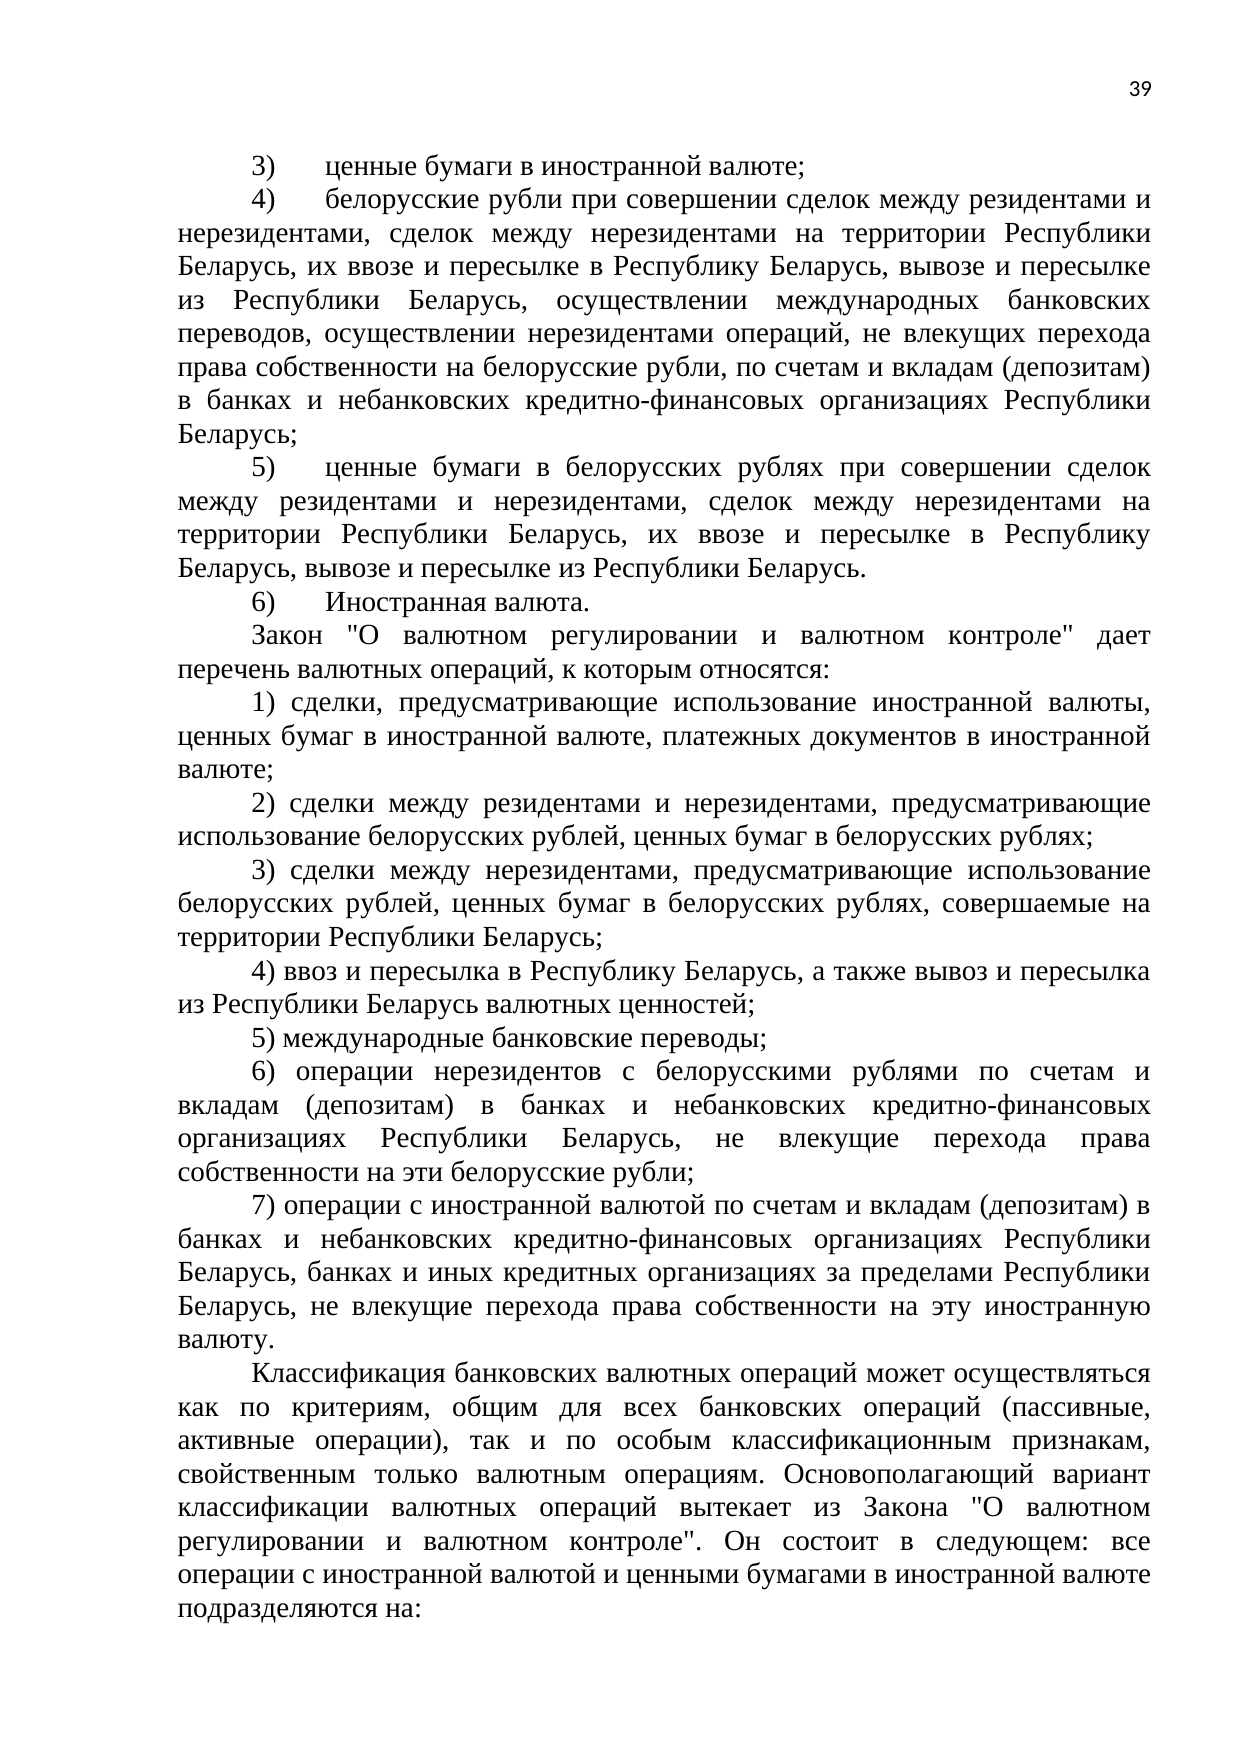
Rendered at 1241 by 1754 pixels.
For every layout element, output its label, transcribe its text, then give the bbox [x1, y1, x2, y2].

text 5) международные банковские переводы; [177, 1020, 1152, 1053]
text 6) операции нерезидентов с белорусскими рублями по счетам и вкладам (депозитам) в банках и небанковских кредитно-финансовых организациях Республики Беларусь, не влекущие перехода права собственности на эти белорусские рубли; [177, 1053, 1152, 1187]
text 3) сделки между нерезидентами, предусматривающие использование белорусских рублей, ценных бумаг в белорусских рублях, совершаемые на территории Республики Беларусь; [177, 852, 1152, 953]
text 2) сделки между резидентами и нерезидентами, предусматривающие использование белорусских рублей, ценных бумаг в белорусских рублях; [177, 785, 1152, 852]
text 7) операции с иностранной валютой по счетам и вкладам (депозитам) в банках и небанковских кредитно-финансовых организациях Республики Беларусь, банках и иных кредитных организациях за пределами Республики Беларусь, не влекущие перехода права собственности на эту иностранную валюту. [177, 1187, 1152, 1355]
text Закон "О валютном регулировании и валютном контроле" дает перечень валютных операций, к которым относятся: [177, 617, 1152, 684]
text 4) ввоз и пересылка в Республику Беларусь, а также вывоз и пересылка из Республики Беларусь валютных ценностей; [177, 953, 1152, 1020]
list Иностранная валюта. [177, 584, 1152, 617]
list белорусские рубли при совершении сделок между резидентами и нерезидентами, сделок между нерезидентами на территории Республики Беларусь, их ввозе и пересылке в Республику Беларусь, вывозе и пересылке из Республики Беларусь, осуществлении международных банковских переводов, осуществлении нерезидентами операций, не влекущих перехода права собственности на белорусские рубли, по счетам и вкладам (депозитам) в банках и небанковских кредитно-финансовых организациях Республики Беларусь; [177, 181, 1152, 449]
list ценные бумаги в белорусских рублях при совершении сделок между резидентами и нерезидентами, сделок между нерезидентами на территории Республики Беларусь, их ввозе и пересылке в Республику Беларусь, вывозе и пересылке из Республики Беларусь. [177, 449, 1152, 584]
list ценные бумаги в иностранной валюте; [177, 148, 1152, 181]
text Классификация банковских валютных операций может осуществляться как по критериям, общим для всех банковских операций (пассивные, активные операции), так и по особым классификационным признакам, свойственным только валютным операциям. Основополагающий вариант классификации валютных операций вытекает из Закона "О валютном регулировании и валютном контроле". Он состоит в следующем: все операции с иностранной валютой и ценными бумагами в иностранной валюте подразделяются на: [177, 1355, 1152, 1623]
text 1) сделки, предусматривающие использование иностранной валюты, ценных бумаг в иностранной валюте, платежных документов в иностранной валюте; [177, 684, 1152, 785]
